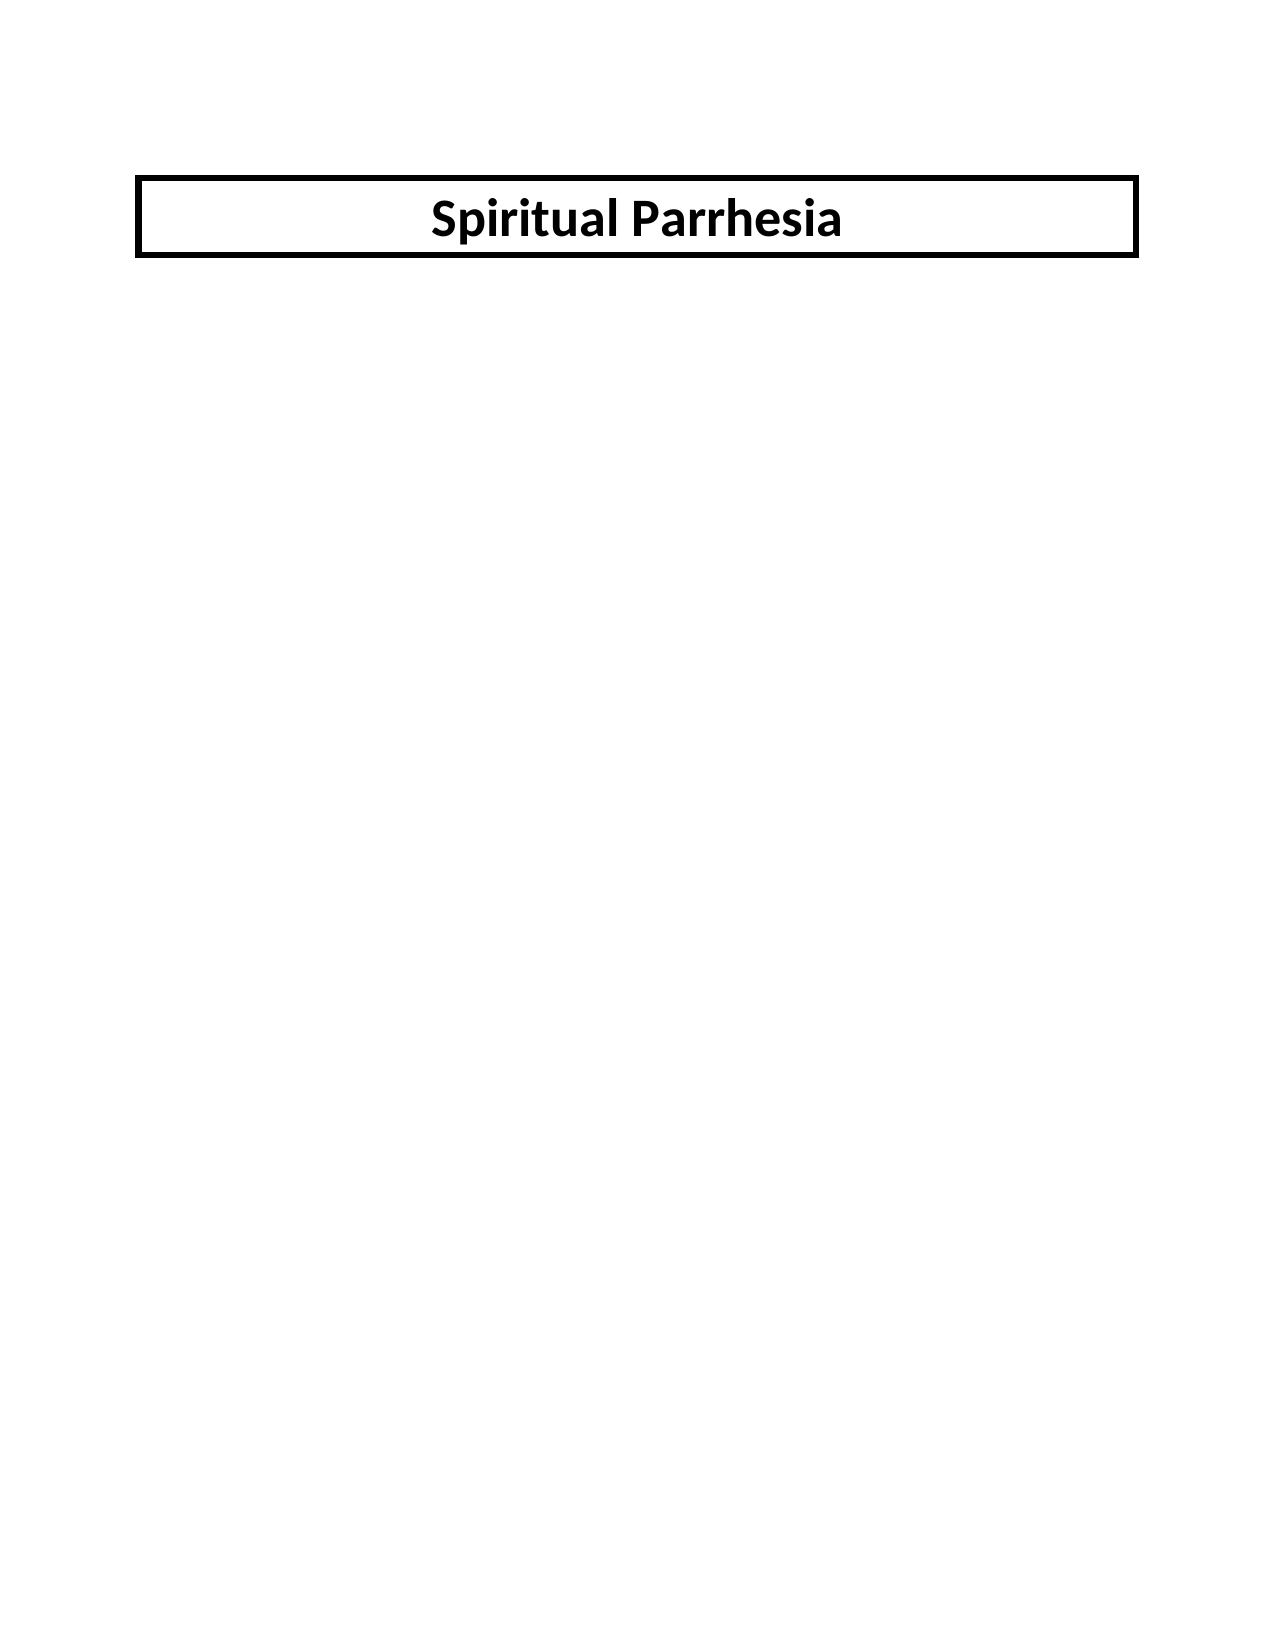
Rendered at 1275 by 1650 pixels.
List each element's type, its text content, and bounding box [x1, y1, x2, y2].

subtitle Spiritual Parrhesia [142, 181, 1133, 252]
